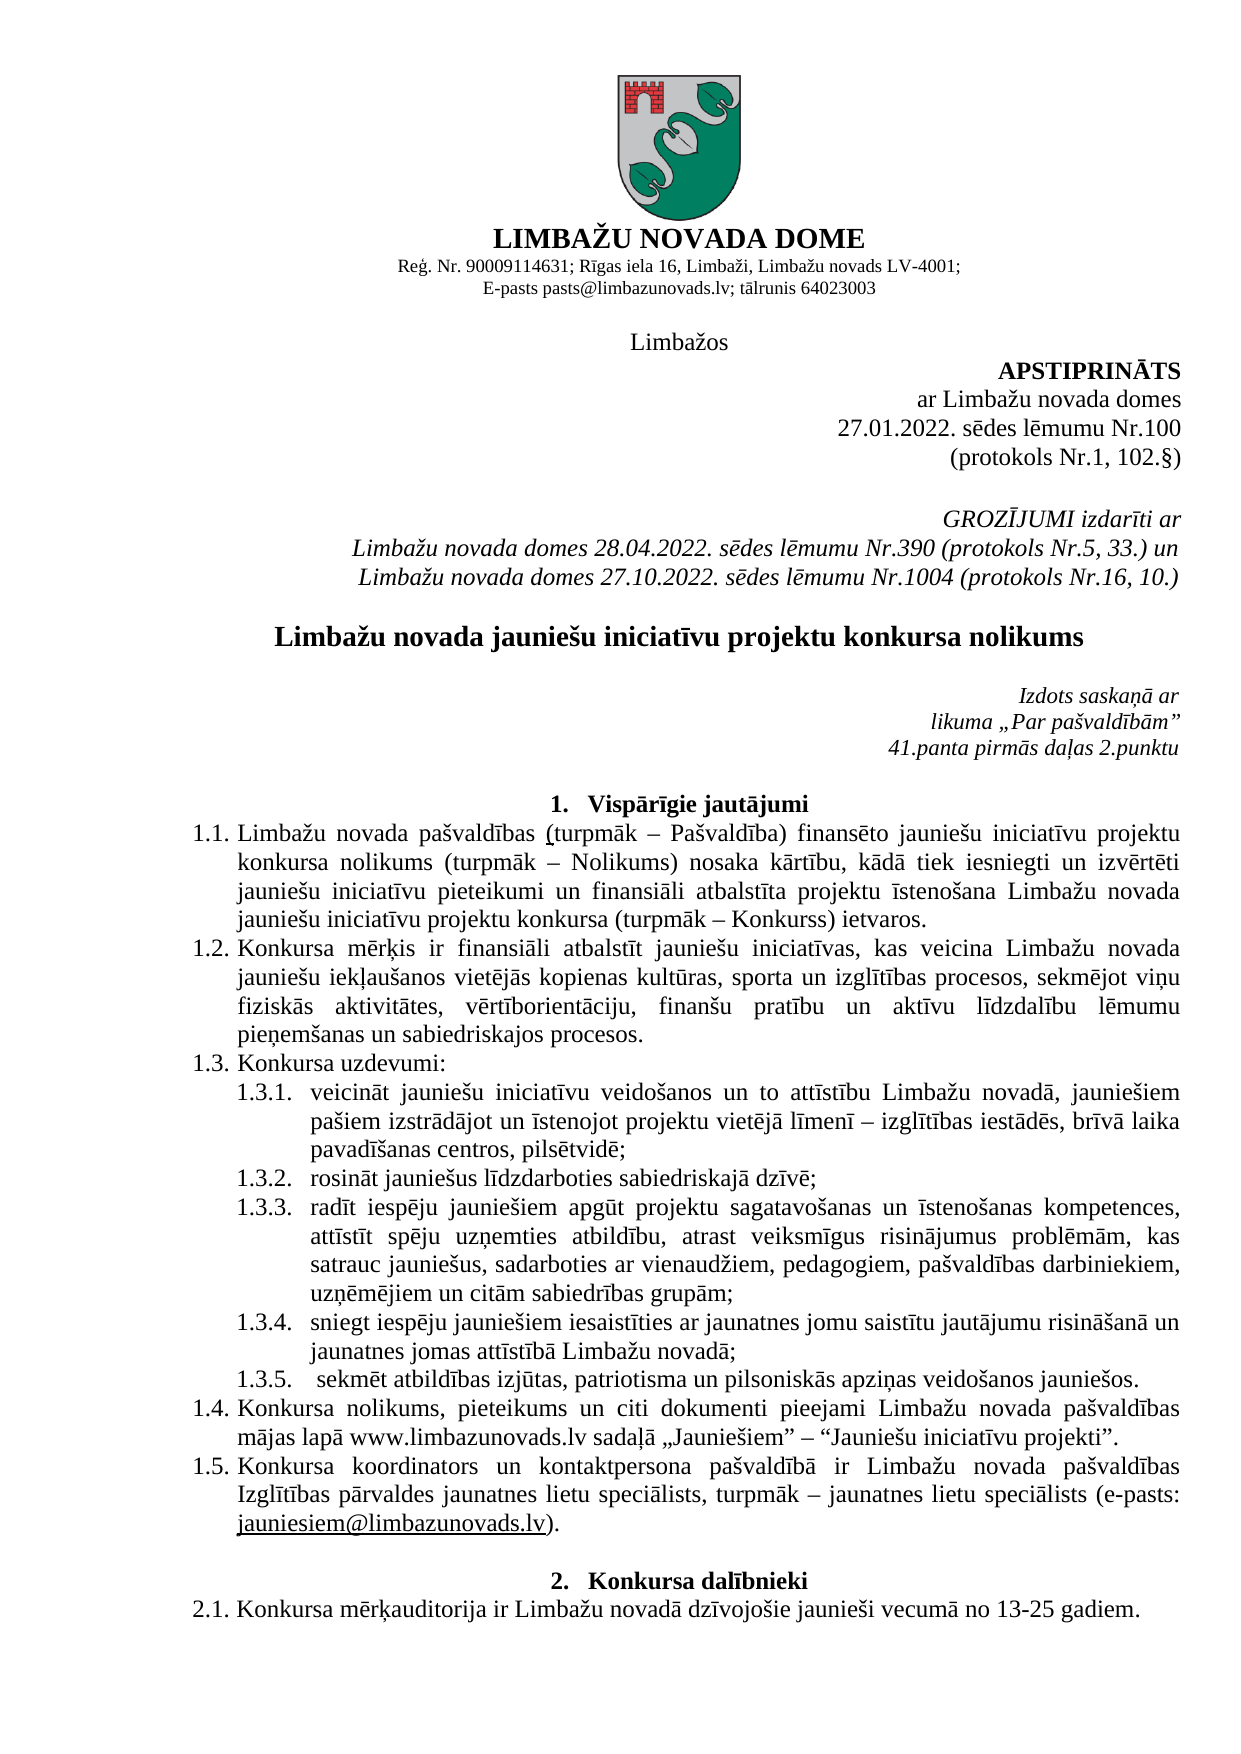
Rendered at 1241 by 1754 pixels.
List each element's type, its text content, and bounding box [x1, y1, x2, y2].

list Limbažu novada pašvaldības (turpmāk – Pašvaldība) finansēto jauniešu iniciatīvu projektu konkursa nolikums (turpmāk – Nolikums) nosaka kārtību, kādā tiek iesniegti un izvērtēti jauniešu iniciatīvu pieteikumi un finansiāli atbalstīta projektu īstenošana Limbažu novada jauniešu iniciatīvu projektu konkursa (turpmāk – Konkurss) ietvaros. [192, 818, 1181, 933]
text Limbažos [177, 327, 1181, 356]
text (protokols Nr.1, 102.§) [177, 442, 1181, 471]
list Konkursa koordinators un kontaktpersona pašvaldībā ir Limbažu novada pašvaldības Izglītības pārvaldes jaunatnes lietu speciālists, turpmāk – jaunatnes lietu speciālists (e-pasts: jauniesiem@limbazunovads.lv). [192, 1451, 1181, 1537]
list Konkursa mērķis ir finansiāli atbalstīt jauniešu iniciatīvas, kas veicina Limbažu novada jauniešu iekļaušanos vietējās kopienas kultūras, sporta un izglītības procesos, sekmējot viņu fiziskās aktivitātes, vērtīborientāciju, finanšu pratību un aktīvu līdzdalību lēmumu pieņemšanas un sabiedriskajos procesos. [192, 933, 1181, 1048]
picture [616, 73, 743, 222]
list radīt iespēju jauniešiem apgūt projektu sagatavošanas un īstenošanas kompetences, attīstīt spēju uzņemties atbildību, atrast veiksmīgus risinājumus problēmām, kas satrauc jauniešus, sadarboties ar vienaudžiem, pedagogiem, pašvaldības darbiniekiem, uzņēmējiem un citām sabiedrības grupām; [236, 1192, 1181, 1307]
list veicināt jauniešu iniciatīvu veidošanos un to attīstību Limbažu novadā, jauniešiem pašiem izstrādājot un īstenojot projektu vietējā līmenī – izglītības iestādēs, brīvā laika pavadīšanas centros, pilsētvidē; [236, 1077, 1181, 1163]
text 41.panta pirmās daļas 2.punktu [177, 734, 1181, 761]
list Konkursa dalībnieki [177, 1566, 1181, 1594]
list sekmēt atbildības izjūtas, patriotisma un pilsoniskās apziņas veidošanos jauniešos. [236, 1364, 1181, 1393]
list Konkursa mērķauditorija ir Limbažu novadā dzīvojošie jaunieši vecumā no 13-25 gadiem. [192, 1594, 1181, 1623]
text Limbažu novada domes 27.10.2022. sēdes lēmumu Nr.1004 (protokols Nr.16, 10.) [177, 562, 1181, 591]
text APSTIPRINĀTS [177, 356, 1181, 384]
list Konkursa nolikums, pieteikums un citi dokumenti pieejami Limbažu novada pašvaldības mājas lapā www.limbazunovads.lv sadaļā „Jauniešiem” – “Jauniešu iniciatīvu projekti”. [192, 1393, 1181, 1451]
text Izdots saskaņā ar [177, 682, 1181, 708]
text 27.01.2022. sēdes lēmumu Nr.100 [177, 413, 1181, 442]
text Limbažu novada domes 28.04.2022. sēdes lēmumu Nr.390 (protokols Nr.5, 33.) un [177, 533, 1181, 562]
list Konkursa uzdevumi: [192, 1048, 1181, 1077]
list rosināt jauniešus līdzdarboties sabiedriskajā dzīvē; [236, 1163, 1181, 1192]
list Vispārīgie jautājumi [177, 789, 1181, 818]
text likuma „Par pašvaldībām” [177, 708, 1181, 734]
list sniegt iespēju jauniešiem iesaistīties ar jaunatnes jomu saistītu jautājumu risināšanā un jaunatnes jomas attīstībā Limbažu novadā; [236, 1307, 1181, 1364]
text Limbažu novada jauniešu iniciatīvu projektu konkursa nolikums [177, 619, 1181, 653]
text ar Limbažu novada domes [177, 384, 1181, 413]
text GROZĪJUMI izdarīti ar [177, 504, 1181, 533]
